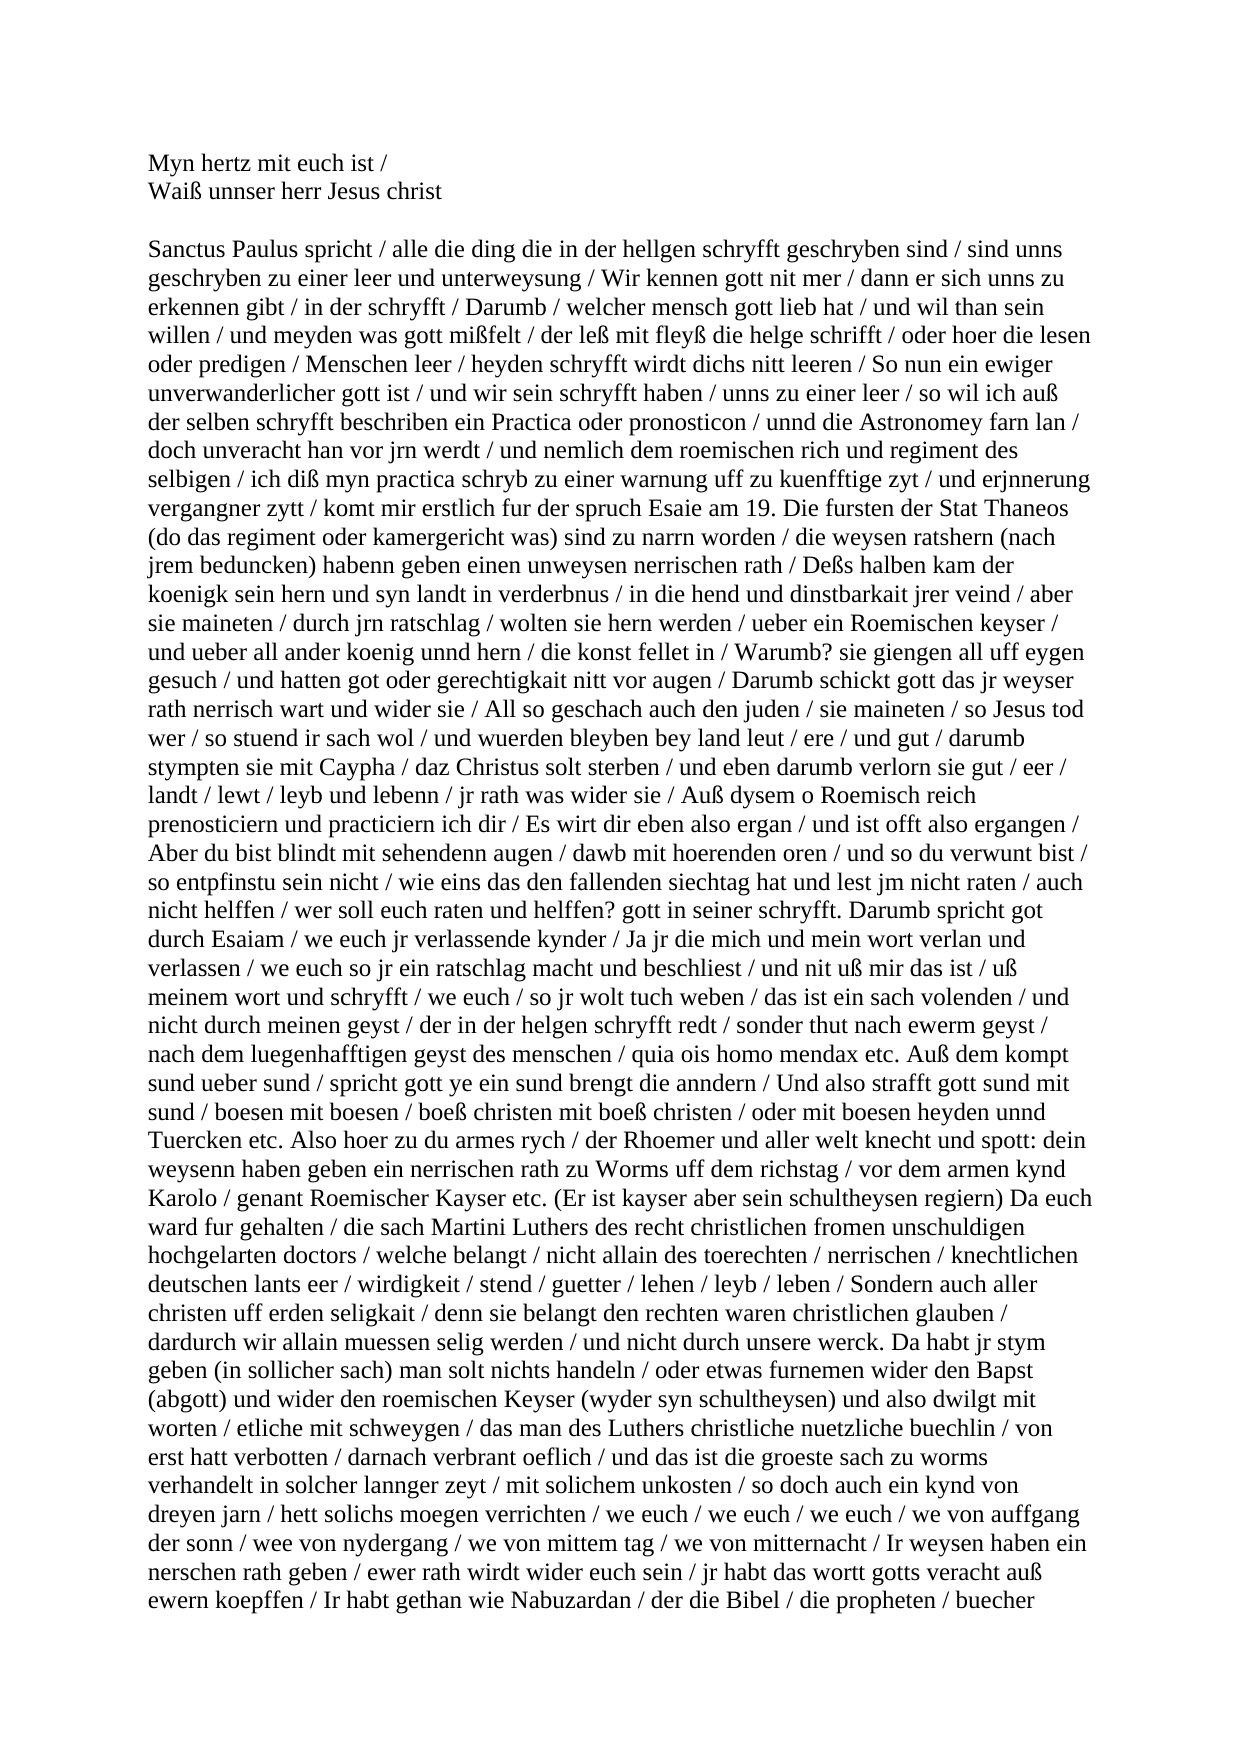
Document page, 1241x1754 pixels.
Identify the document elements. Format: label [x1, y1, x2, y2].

text [148, 234, 1093, 1614]
text [148, 148, 1093, 205]
